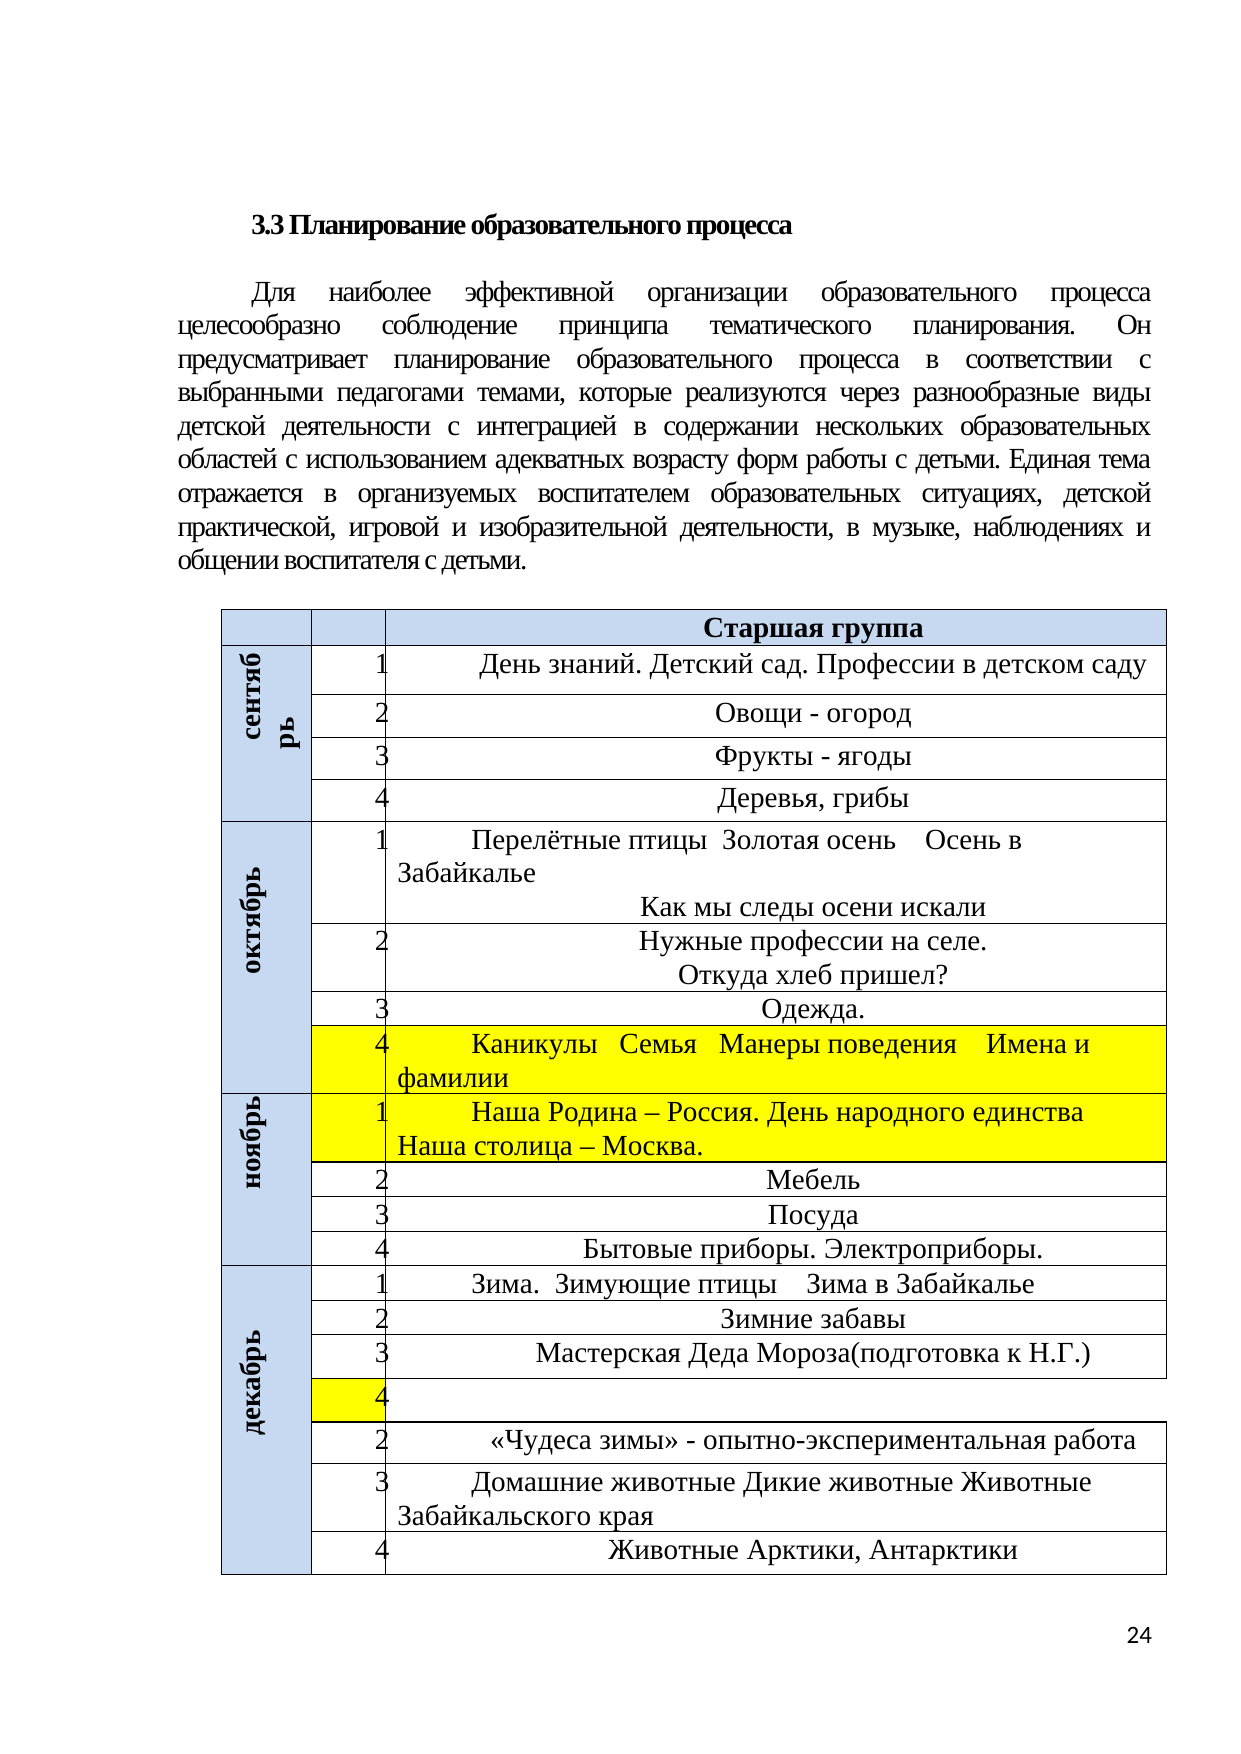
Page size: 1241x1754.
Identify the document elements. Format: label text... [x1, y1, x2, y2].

table_cell октябрь [222, 822, 311, 1093]
text Для наиболее эффективной организации образовательного процесса целесообразно соблюдение принципа тематического планирования. Он предусматривает планирование образовательного процесса в соответствии с выбранными педагогами темами, которые реализуются через разнообразные виды детской деятельности с интеграцией в содержании нескольких образовательных областей с использованием адекватных возрасту форм работы с детьми. Единая тема отражается в организуемых воспитателем образовательных ситуациях, детской практической, игровой и изобразительной деятельности, в музыке, наблюдениях и общении воспитателя с детьми. [177, 274, 1152, 576]
table_cell 1 [312, 1266, 385, 1300]
table_cell Одежда. [386, 992, 1166, 1025]
table_header [312, 610, 385, 645]
table_cell Каникулы Семья Манеры поведения Имена и фамилии [386, 1026, 1166, 1093]
table_cell Мастерская Деда Мороза(подготовка к Н.Г.) [386, 1335, 1166, 1378]
table_cell 4 [312, 780, 385, 821]
table_cell 3 [312, 1197, 385, 1231]
table_header [222, 610, 311, 645]
table_cell Перелётные птицы Золотая осень Осень в Забайкалье Как мы следы осени искали [386, 822, 1166, 922]
table_cell 4 [312, 1232, 385, 1265]
table_cell Фрукты - ягоды [386, 738, 1166, 779]
table_cell 2 [312, 1423, 385, 1463]
table_cell ноябрь [222, 1094, 311, 1265]
table_cell 2 [312, 695, 385, 737]
table_cell 1 [312, 1094, 385, 1161]
table_cell Мебель [386, 1163, 1166, 1196]
text 3.3 Планирование образовательного процесса [177, 207, 1152, 240]
table_cell сентябрь [222, 646, 311, 821]
table_cell 2 [312, 1301, 385, 1334]
table_cell Бытовые приборы. Электроприборы. [386, 1232, 1166, 1265]
table_cell 1 [312, 822, 385, 922]
table_cell 4 [312, 1532, 385, 1574]
table_cell декабрь [222, 1266, 311, 1574]
table_cell «Чудеса зимы» - опытно-экспериментальная работа [386, 1423, 1166, 1463]
table_cell Наша Родина – Россия. День народного единства Наша столица – Москва. [386, 1094, 1166, 1161]
table_cell 2 [312, 1163, 385, 1196]
table_cell 2 [312, 924, 385, 991]
table_cell Зимние забавы [386, 1301, 1166, 1334]
table_cell 4 [312, 1026, 385, 1093]
table_cell День знаний. Детский сад. Профессии в детском саду [386, 646, 1166, 694]
table_header Старшая группа [386, 610, 1166, 645]
table_cell 4 [312, 1379, 385, 1421]
table_cell 3 [312, 738, 385, 779]
table_cell Нужные профессии на селе. Откуда хлеб пришел? [386, 924, 1166, 991]
table_cell Животные Арктики, Антарктики [386, 1532, 1166, 1574]
table_cell Домашние животные Дикие животные Животные Забайкальского края [386, 1464, 1166, 1531]
table_cell Посуда [386, 1197, 1166, 1231]
table_cell 3 [312, 992, 385, 1025]
table_cell 3 [312, 1464, 385, 1531]
table_cell Зима. Зимующие птицы Зима в Забайкалье [386, 1266, 1166, 1300]
table_cell Деревья, грибы [386, 780, 1166, 821]
table_cell 1 [312, 646, 385, 694]
table_cell 3 [312, 1335, 385, 1378]
table_cell Овощи - огород [386, 695, 1166, 737]
